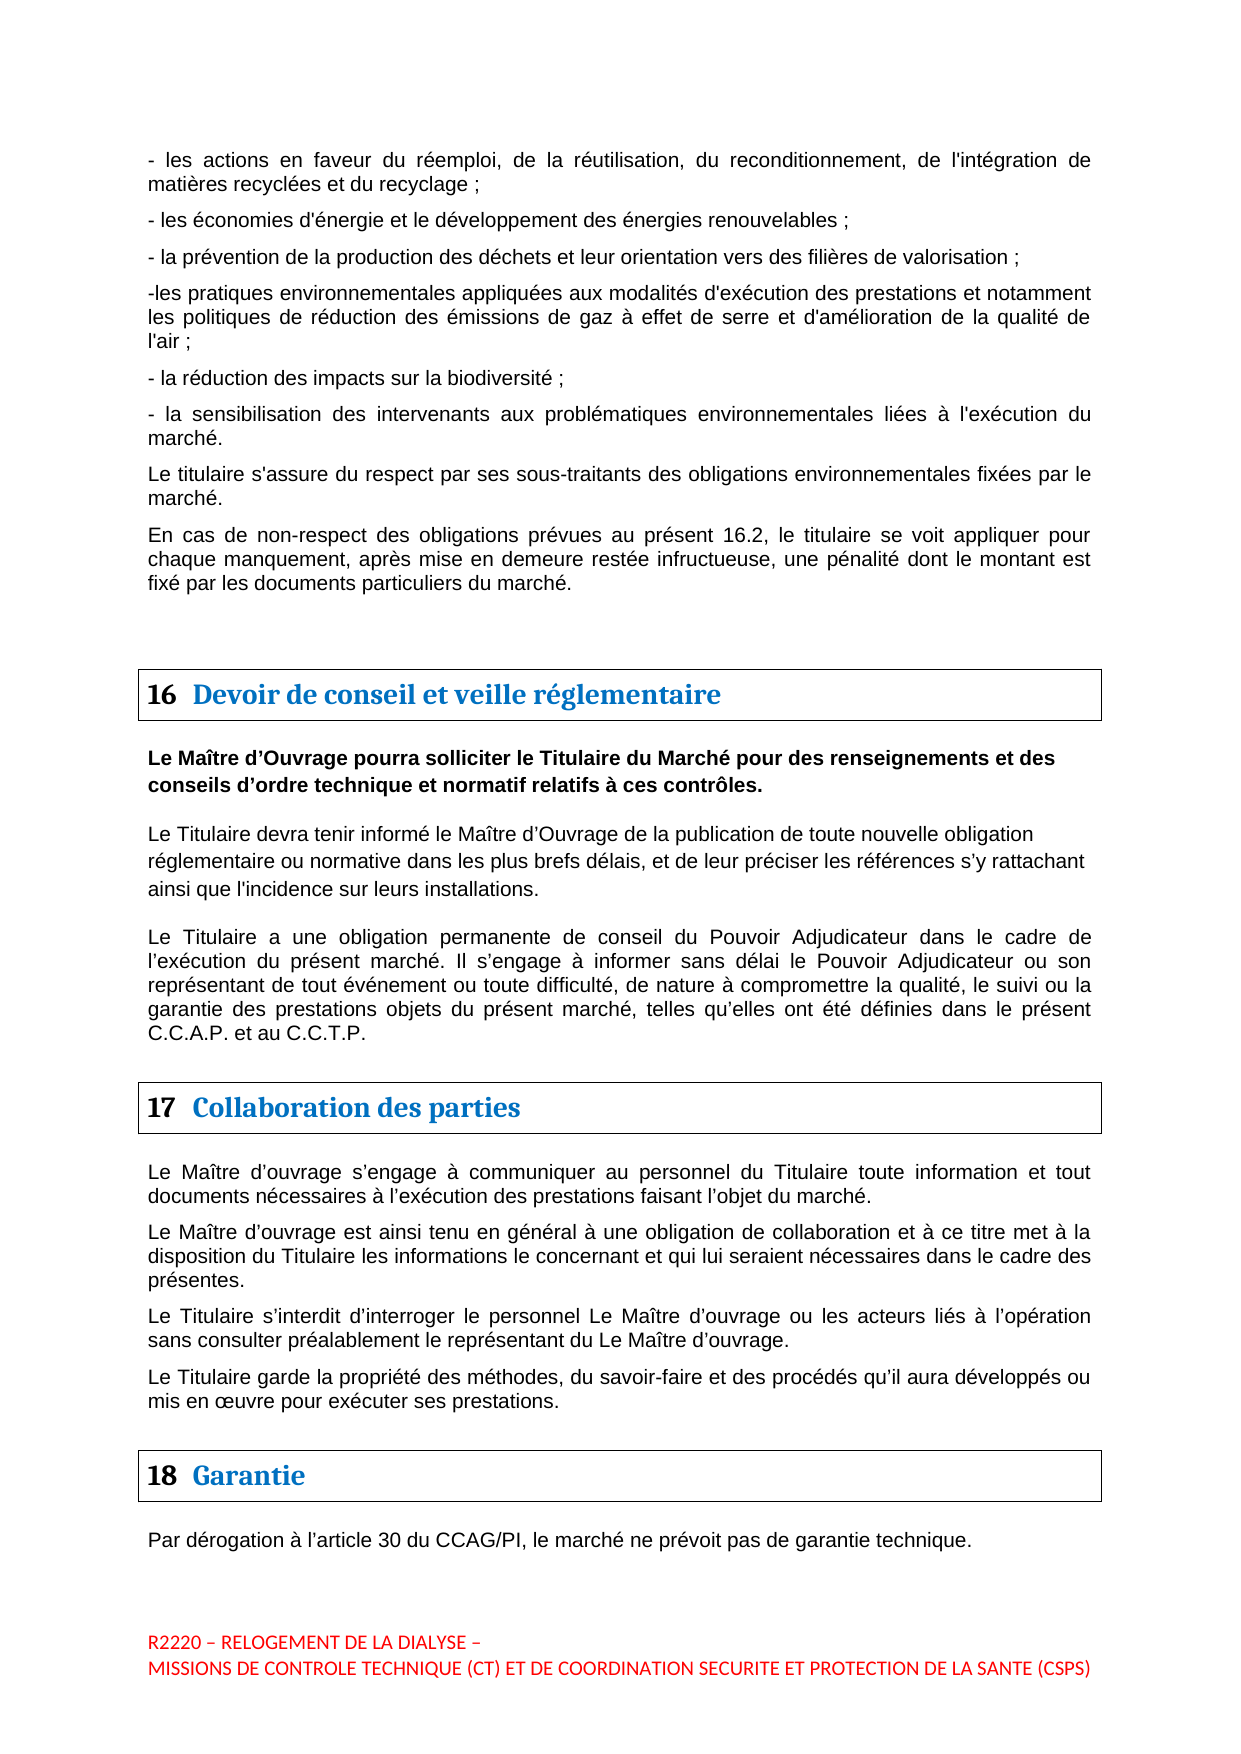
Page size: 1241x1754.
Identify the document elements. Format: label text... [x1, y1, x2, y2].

text - la prévention de la production des déchets et leur orientation vers des filières de valorisation ; [148, 244, 1093, 268]
text - la réduction des impacts sur la biodiversité ; [148, 365, 1093, 389]
text - la sensibilisation des intervenants aux problématiques environnementales liées à l'exécution du marché. [148, 402, 1093, 450]
text Le Titulaire garde la propriété des méthodes, du savoir-faire et des procédés qu’il aura développés ou mis en œuvre pour exécuter ses prestations. [148, 1365, 1093, 1413]
subtitle Collaboration des parties [139, 1083, 1101, 1133]
text - les actions en faveur du réemploi, de la réutilisation, du reconditionnement, de l'intégration de matières recyclées et du recyclage ; [148, 148, 1093, 196]
subtitle Garantie [139, 1451, 1101, 1501]
text - les économies d'énergie et le développement des énergies renouvelables ; [148, 208, 1093, 232]
subtitle Devoir de conseil et veille réglementaire [139, 670, 1101, 720]
text Le Maître d’Ouvrage pourra solliciter le Titulaire du Marché pour des renseignements et des conseils d’ordre technique et normatif relatifs à ces contrôles. [148, 746, 1093, 797]
text En cas de non-respect des obligations prévues au présent 16.2, le titulaire se voit appliquer pour chaque manquement, après mise en demeure restée infructueuse, une pénalité dont le montant est fixé par les documents particuliers du marché. [148, 523, 1093, 594]
text Le Titulaire devra tenir informé le Maître d’Ouvrage de la publication de toute nouvelle obligation réglementaire ou normative dans les plus brefs délais, et de leur préciser les références s’y rattachant ainsi que l'incidence sur leurs installations. [148, 822, 1093, 901]
text Le Maître d’ouvrage est ainsi tenu en général à une obligation de collaboration et à ce titre met à la disposition du Titulaire les informations le concernant et qui lui seraient nécessaires dans le cadre des présentes. [148, 1220, 1093, 1292]
text Le Titulaire a une obligation permanente de conseil du Pouvoir Adjudicateur dans le cadre de l’exécution du présent marché. Il s’engage à informer sans délai le Pouvoir Adjudicateur ou son représentant de tout événement ou toute difficulté, de nature à compromettre la qualité, le suivi ou la garantie des prestations objets du présent marché, telles qu’elles ont été définies dans le présent C.C.A.P. et au C.C.T.P. [148, 925, 1093, 1045]
text Le Maître d’ouvrage s’engage à communiquer au personnel du Titulaire toute information et tout documents nécessaires à l’exécution des prestations faisant l’objet du marché. [148, 1159, 1093, 1207]
text Le Titulaire s’interdit d’interroger le personnel Le Maître d’ouvrage ou les acteurs liés à l’opération sans consulter préalablement le représentant du Le Maître d’ouvrage. [148, 1304, 1093, 1352]
text Le titulaire s'assure du respect par ses sous-traitants des obligations environnementales fixées par le marché. [148, 462, 1093, 510]
text -les pratiques environnementales appliquées aux modalités d'exécution des prestations et notamment les politiques de réduction des émissions de gaz à effet de serre et d'amélioration de la qualité de l'air ; [148, 281, 1093, 353]
text Par dérogation à l’article 30 du CCAG/PI, le marché ne prévoit pas de garantie technique. [148, 1527, 1093, 1551]
